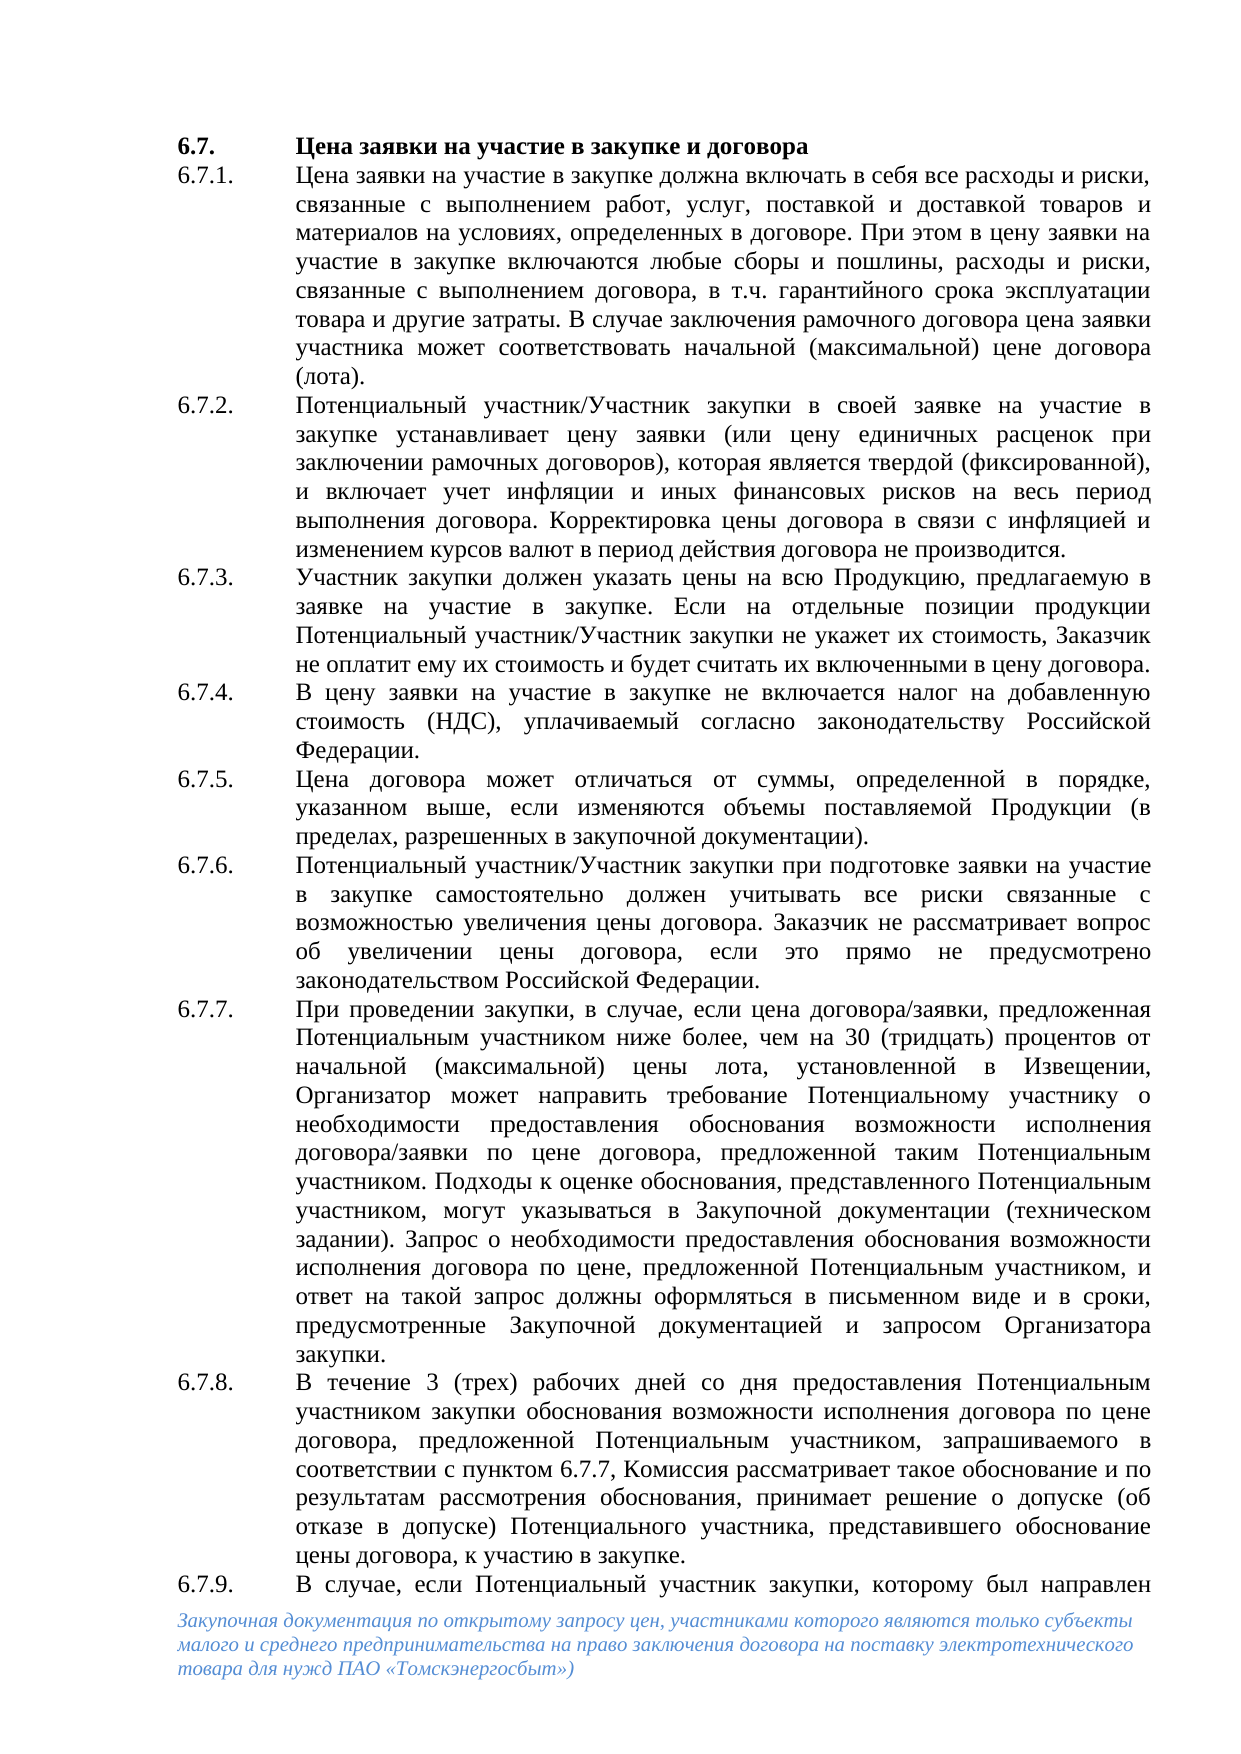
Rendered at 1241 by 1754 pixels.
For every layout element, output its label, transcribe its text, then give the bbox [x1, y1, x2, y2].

list Цена договора может отличаться от суммы, определенной в порядке, указанном выше, если изменяются объемы поставляемой Продукции (в пределах, разрешенных в закупочной документации). [177, 764, 1152, 850]
list Участник закупки должен указать цены на всю Продукцию, предлагаемую в заявке на участие в закупке. Если на отдельные позиции продукции Потенциальный участник/Участник закупки не укажет их стоимость, Заказчик не оплатит ему их стоимость и будет считать их включенными в цену договора. [177, 562, 1152, 677]
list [177, 1569, 1152, 1597]
list В цену заявки на участие в закупке не включается налог на добавленную стоимость (НДС), уплачиваемый согласно законодательству Российской Федерации. [177, 677, 1152, 764]
list При проведении закупки, в случае, если цена договора/заявки, предложенная Потенциальным участником ниже более, чем на 30 (тридцать) процентов от начальной (максимальной) цены лота, установленной в Извещении, Организатор может направить требование Потенциальному участнику о необходимости предоставления обоснования возможности исполнения договора/заявки по цене договора, предложенной таким Потенциальным участником. Подходы к оценке обоснования, представленного Потенциальным участником, могут указываться в Закупочной документации (техническом задании). Запрос о необходимости предоставления обоснования возможности исполнения договора по цене, предложенной Потенциальным участником, и ответ на такой запрос должны оформляться в письменном виде и в сроки, предусмотренные Закупочной документацией и запросом Организатора закупки. [177, 994, 1152, 1367]
list Цена заявки на участие в закупке и договора [177, 131, 1152, 160]
list Цена заявки на участие в закупке должна включать в себя все расходы и риски, связанные с выполнением работ, услуг, поставкой и доставкой товаров и материалов на условиях, определенных в договоре. При этом в цену заявки на участие в закупке включаются любые сборы и пошлины, расходы и риски, связанные с выполнением договора, в т.ч. гарантийного срока эксплуатации товара и другие затраты. В случае заключения рамочного договора цена заявки участника может соответствовать начальной (максимальной) цене договора (лота). [177, 160, 1152, 390]
list В течение 3 (трех) рабочих дней со дня предоставления Потенциальным участником закупки обоснования возможности исполнения договора по цене договора, предложенной Потенциальным участником, запрашиваемого в соответствии с пунктом 6.7.7, Комиссия рассматривает такое обоснование и по результатам рассмотрения обоснования, принимает решение о допуске (об отказе в допуске) Потенциального участника, представившего обоснование цены договора, к участию в закупке. [177, 1367, 1152, 1569]
list Потенциальный участник/Участник закупки при подготовке заявки на участие в закупке самостоятельно должен учитывать все риски связанные с возможностью увеличения цены договора. Заказчик не рассматривает вопрос об увеличении цены договора, если это прямо не предусмотрено законодательством Российской Федерации. [177, 850, 1152, 994]
list Потенциальный участник/Участник закупки в своей заявке на участие в закупке устанавливает цену заявки (или цену единичных расценок при заключении рамочных договоров), которая является твердой (фиксированной), и включает учет инфляции и иных финансовых рисков на весь период выполнения договора. Корректировка цены договора в связи с инфляцией и изменением курсов валют в период действия договора не производится. [177, 390, 1152, 562]
